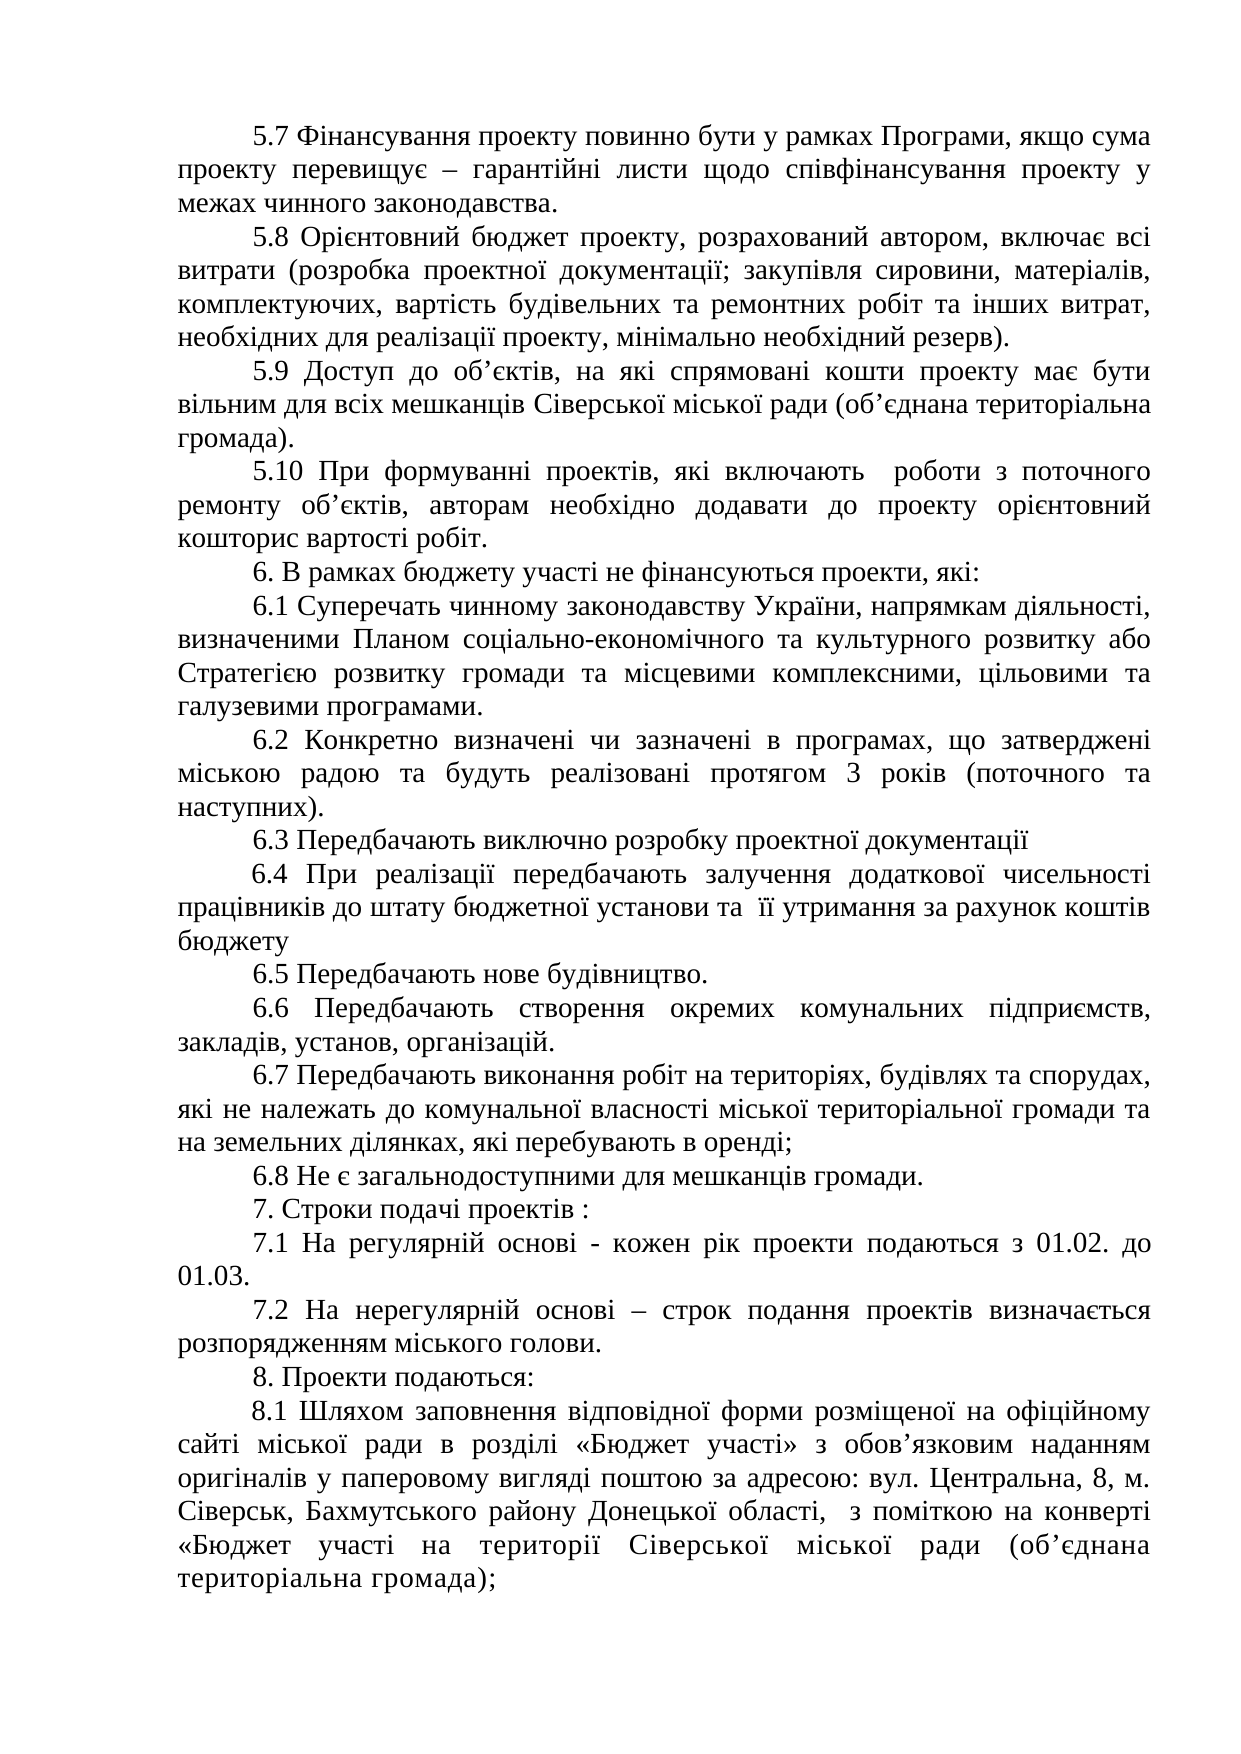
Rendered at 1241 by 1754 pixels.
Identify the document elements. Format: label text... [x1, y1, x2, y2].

text 6.1 Суперечать чинному законодавству України, напрямкам діяльності, визначеними Планом соціально-економічного та культурного розвитку або Стратегією розвитку громади та місцевими комплексними, цільовими та галузевими програмами. [177, 588, 1152, 722]
text 6.6 Передбачають створення окремих комунальних підприємств, закладів, установ, організацій. [177, 990, 1152, 1057]
text 6.4 При реалізації передбачають залучення додаткової чисельності працівників до штату бюджетної установи та її утримання за рахунок коштів бюджету [177, 856, 1152, 957]
text 7. Строки подачі проектів : [177, 1191, 1152, 1225]
text 6. В рамках бюджету участі не фінансуються проекти, які: [177, 554, 1152, 588]
text 6.5 Передбачають нове будівництво. [177, 957, 1152, 990]
text 7.2 На нерегулярній основі – строк подання проектів визначається розпорядженням міського голови. [177, 1292, 1152, 1359]
text 8.1 Шляхом заповнення відповідної форми розміщеної на офіційному сайті міської ради в розділі «Бюджет участі» з обов’язковим наданням оригіналів у паперовому вигляді поштою за адресою: вул. Центральна, . Сіверськ, Бахмутського району Донецької області, з поміткою на конверті «Бюджет участі на території Сіверської міської ради (об’єднана територіальна громада); [177, 1393, 1152, 1594]
text 8. Проекти подаються: [177, 1359, 1152, 1393]
text 7.1 На регулярній основі - кожен рік проекти подаються з 01.02. до 01.03. [177, 1225, 1152, 1292]
text 5.9 Доступ до об’єктів, на які спрямовані кошти проекту має бути вільним для всіх мешканців Сіверської міської ради (об’єднана територіальна громада). [177, 353, 1152, 453]
text 6.7 Передбачають виконання робіт на територіях, будівлях та спорудах, які не належать до комунальної власності міської територіальної громади та на земельних ділянках, які перебувають в оренді; [177, 1057, 1152, 1158]
text 6.2 Конкретно визначені чи зазначені в програмах, що затверджені міською радою та будуть реалізовані протягом 3 років (поточного та наступних). [177, 722, 1152, 822]
text 5.7 Фінансування проекту повинно бути у рамках Програми, якщо сума проекту перевищує – гарантійні листи щодо співфінансування проекту у межах чинного законодавства. [177, 118, 1152, 219]
text 5.8 Орієнтовний бюджет проекту, розрахований автором, включає всі витрати (розробка проектної документації; закупівля сировини, матеріалів, комплектуючих, вартість будівельних та ремонтних робіт та інших витрат, необхідних для реалізації проекту, мінімально необхідний резерв). [177, 219, 1152, 353]
text 6.8 Не є загальнодоступними для мешканців громади. [177, 1158, 1152, 1191]
text 6.3 Передбачають виключно розробку проектної документації [177, 822, 1152, 856]
text 5.10 При формуванні проектів, які включають роботи з поточного ремонту об’єктів, авторам необхідно додавати до проекту орієнтовний кошторис вартості робіт. [177, 453, 1152, 554]
